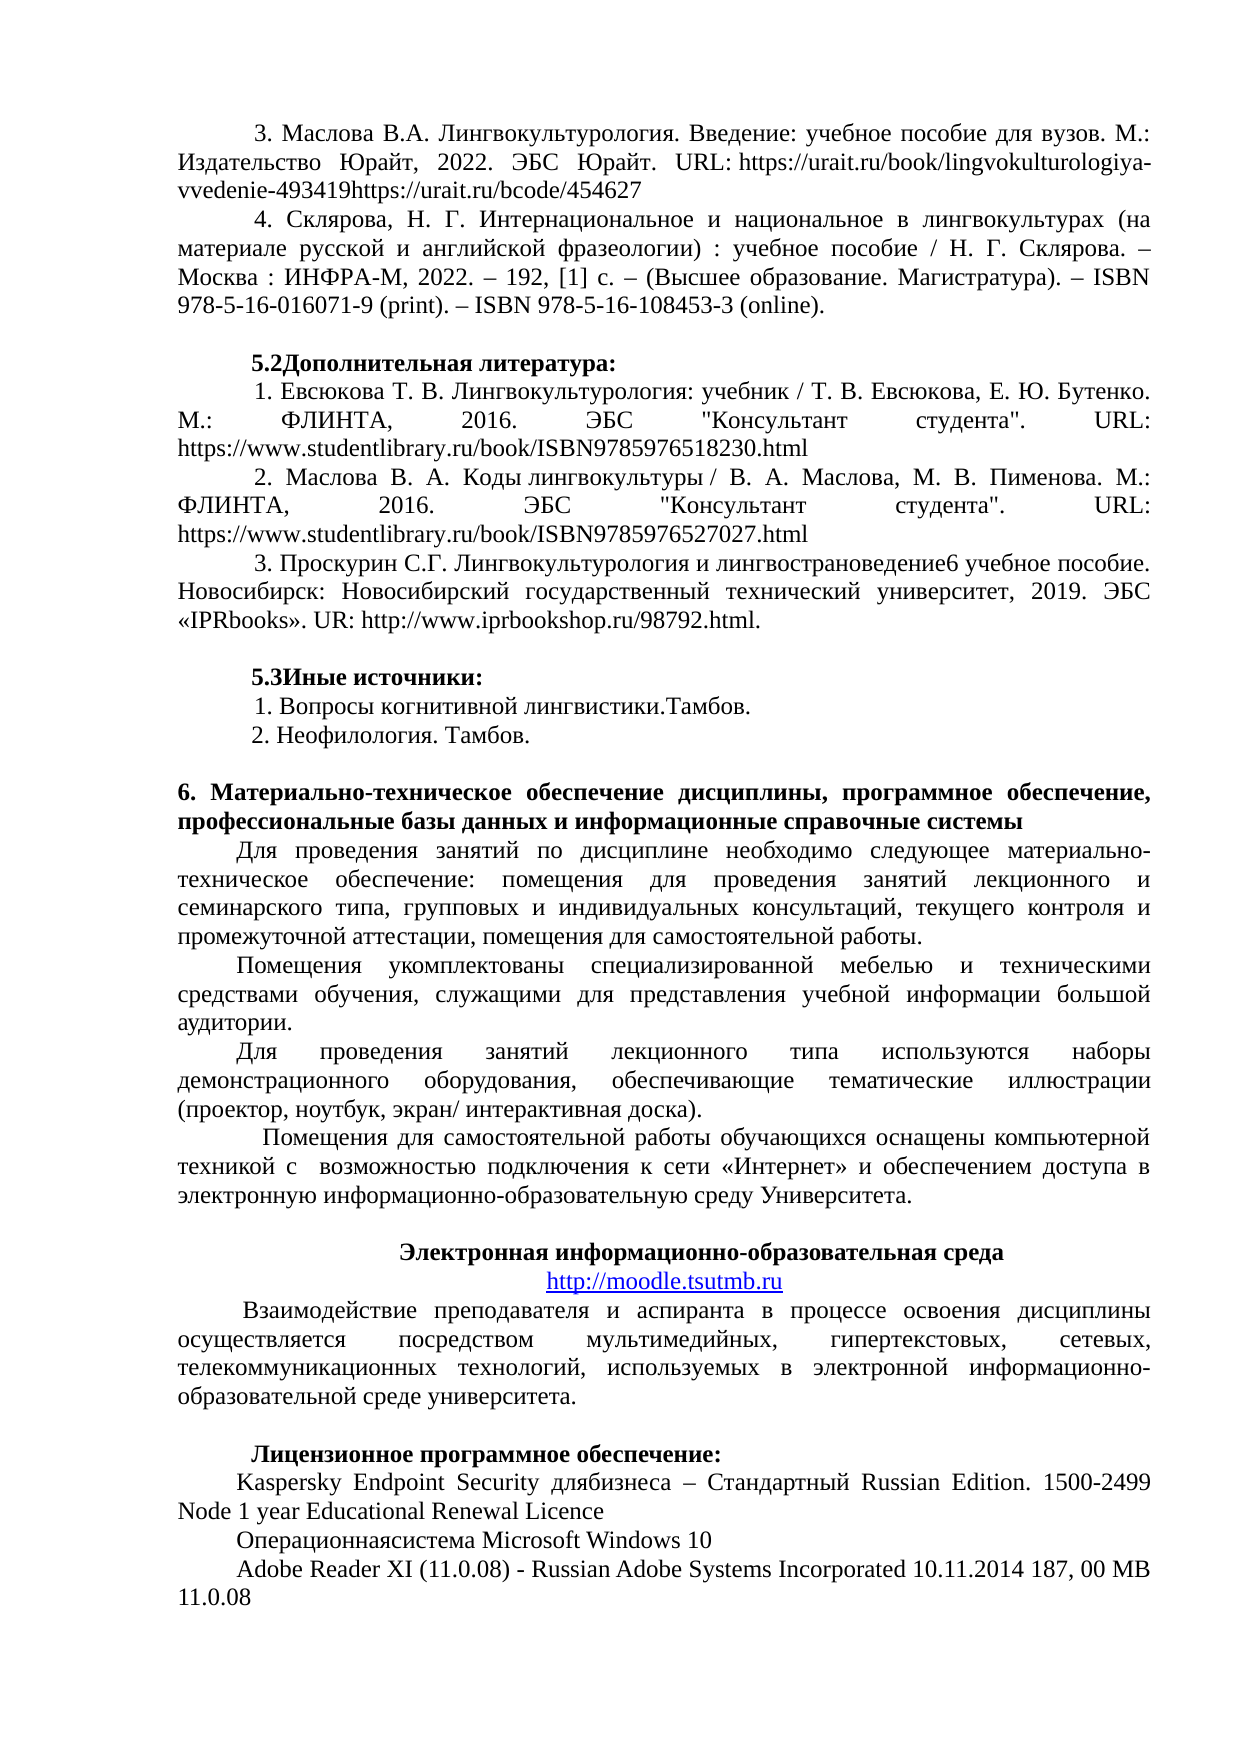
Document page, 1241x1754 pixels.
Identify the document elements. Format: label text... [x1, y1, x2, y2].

text 5.2Дополнительная литература: [177, 348, 1152, 377]
list 3. Проскурин С.Г. Лингвокультурология и лингвострановедение6 учебное пособие. Новосибирск: Новосибирский государственный технический университет, 2019. ЭБС «IPRbooks». UR: http://www.iprbookshop.ru/98792.html. [177, 548, 1152, 634]
text Взаимодействие преподавателя и аспиранта в процессе освоения дисциплины осуществляется посредством мультимедийных, гипертекстовых, сетевых, телекоммуникационных технологий, используемых в электронной информационно-образовательной среде университета. [177, 1295, 1152, 1410]
list 2. Маслова В. А. Коды лингвокультуры / В. А. Маслова, М. В. Пименова. М.: ФЛИНТА, 2016. ЭБС "Консультант студента". URL: https://www.studentlibrary.ru/book/ISBN9785976527027.html [177, 462, 1152, 548]
text 6. Материально-техническое обеспечение дисциплины, программное обеспечение, профессиональные базы данных и информационные справочные системы [177, 777, 1152, 835]
text 2. Неофилология. Тамбов. [177, 720, 1152, 749]
list 1. Евсюкова Т. В. Лингвокультурология: учебник / Т. В. Евсюкова, Е. Ю. Бутенко. М.: ФЛИНТА, 2016. ЭБС "Консультант студента". URL: https://www.studentlibrary.ru/book/ISBN9785976518230.html [177, 377, 1152, 462]
text Помещения укомплектованы специализированной мебелью и техническими средствами обучения, служащими для представления учебной информации большой аудитории. [177, 950, 1152, 1036]
text Операционнаясистема Microsoft Windows 10 [177, 1525, 1152, 1554]
text 5.3Иные источники: [177, 662, 1152, 691]
text Для проведения занятий по дисциплине необходимо следующее материально-техническое обеспечение: помещения для проведения занятий лекционного и семинарского типа, групповых и индивидуальных консультаций, текущего контроля и промежуточной аттестации, помещения для самостоятельной работы. [177, 835, 1152, 950]
list 3. Маслова В.А. Лингвокультурология. Введение: учебное пособие для вузов. М.: Издательство Юрайт, 2022. ЭБС Юрайт. URL: https://urait.ru/book/lingvokulturologiya-vvedenie-493419https://urait.ru/bcode/454627 [177, 118, 1152, 204]
text Для проведения занятий лекционного типа используются наборы демонстрационного оборудования, обеспечивающие тематические иллюстрации (проектор, ноутбук, экран/ интерактивная доска). [177, 1036, 1152, 1122]
text http://moodle.tsutmb.ru [177, 1266, 1152, 1295]
text Помещения для самостоятельной работы обучающихся оснащены компьютерной техникой с возможностью подключения к сети «Интернет» и обеспечением доступа в электронную информационно-образовательную среду Университета. [177, 1122, 1152, 1209]
text Kaspersky Endpoint Security длябизнеса – Стандартный Russian Edition. 1500-2499 Node 1 year Educational Renewal Licence [177, 1467, 1152, 1525]
list 1. Вопросы когнитивной лингвистики.Тамбов. [177, 691, 1152, 720]
text Лицензионное программное обеспечение: [177, 1439, 1152, 1467]
text Adobe Reader XI (11.0.08) - Russian Adobe Systems Incorporated 10.11.2014 187, 00 MB 11.0.08 [177, 1554, 1152, 1611]
text Электронная информационно-образовательная среда [177, 1237, 1152, 1266]
list 4. Склярова, Н. Г. Интернациональное и национальное в лингвокультурах (на материале русской и английской фразеологии) : учебное пособие / Н. Г. Склярова. – Москва : ИНФРА-М, 2022. – 192, [1] с. – (Высшее образование. Магистратура). – ISBN 978-5-16-016071-9 (print). – ISBN 978-5-16-108453-3 (online). [177, 204, 1152, 319]
